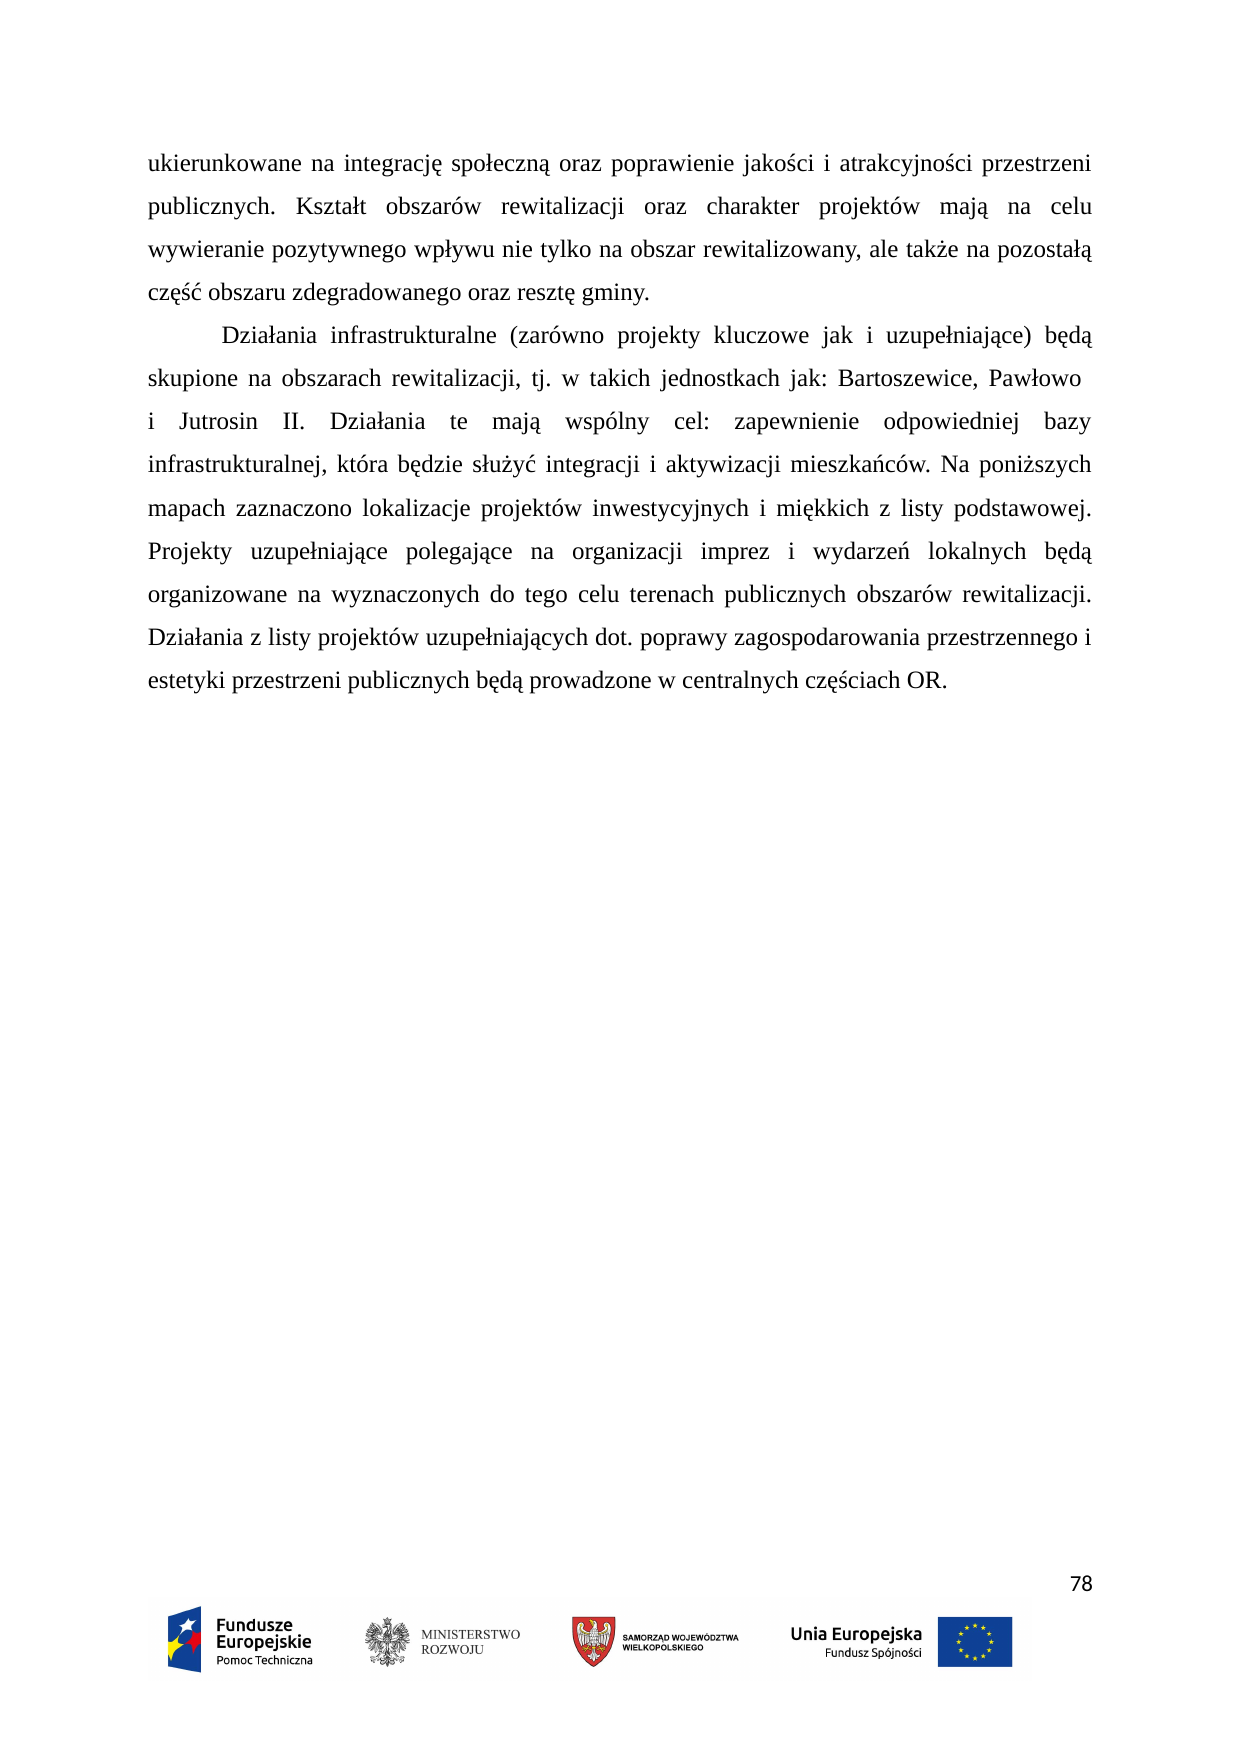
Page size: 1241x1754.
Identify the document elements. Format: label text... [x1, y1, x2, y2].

text Działania infrastrukturalne (zarówno projekty kluczowe jak i uzupełniające) będą skupione na obszarach rewitalizacji, tj. w takich jednostkach jak: Bartoszewice, Pawłowo i Jutrosin II. Działania te mają wspólny cel: zapewnienie odpowiedniej bazy infrastrukturalnej, która będzie służyć integracji i aktywizacji mieszkańców. Na poniższych mapach zaznaczono lokalizacje projektów inwestycyjnych i miękkich z listy podstawowej. Projekty uzupełniające polegające na organizacji imprez i wydarzeń lokalnych będą organizowane na wyznaczonych do tego celu terenach publicznych obszarów rewitalizacji. Działania z listy projektów uzupełniających dot. poprawy zagospodarowania przestrzennego i estetyki przestrzeni publicznych będą prowadzone w centralnych częściach OR. [148, 320, 1093, 694]
picture [147, 1597, 1033, 1681]
